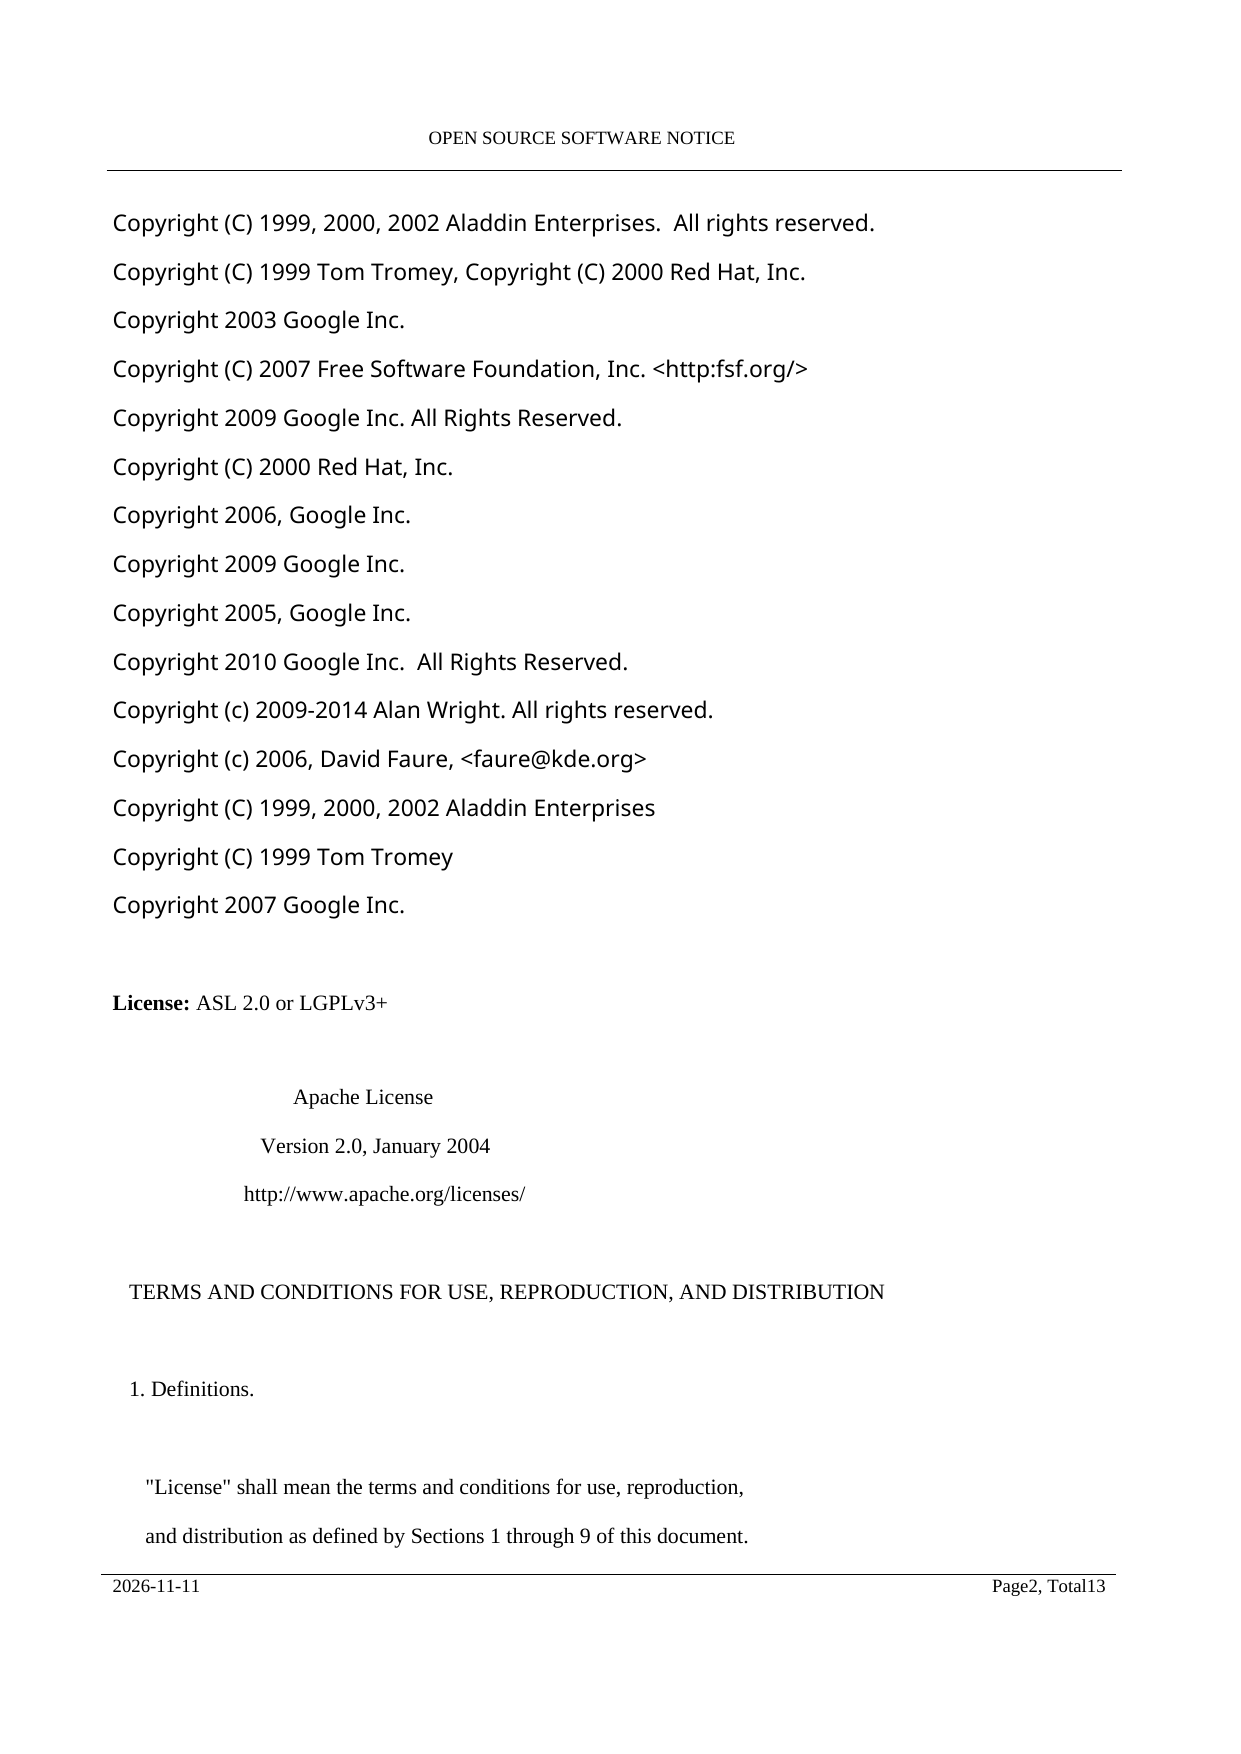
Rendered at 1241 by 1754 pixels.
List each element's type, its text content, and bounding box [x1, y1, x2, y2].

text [112, 1031, 1128, 1551]
text License: ASL 2.0 or LGPLv3+ [112, 986, 1128, 1019]
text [112, 206, 1128, 970]
